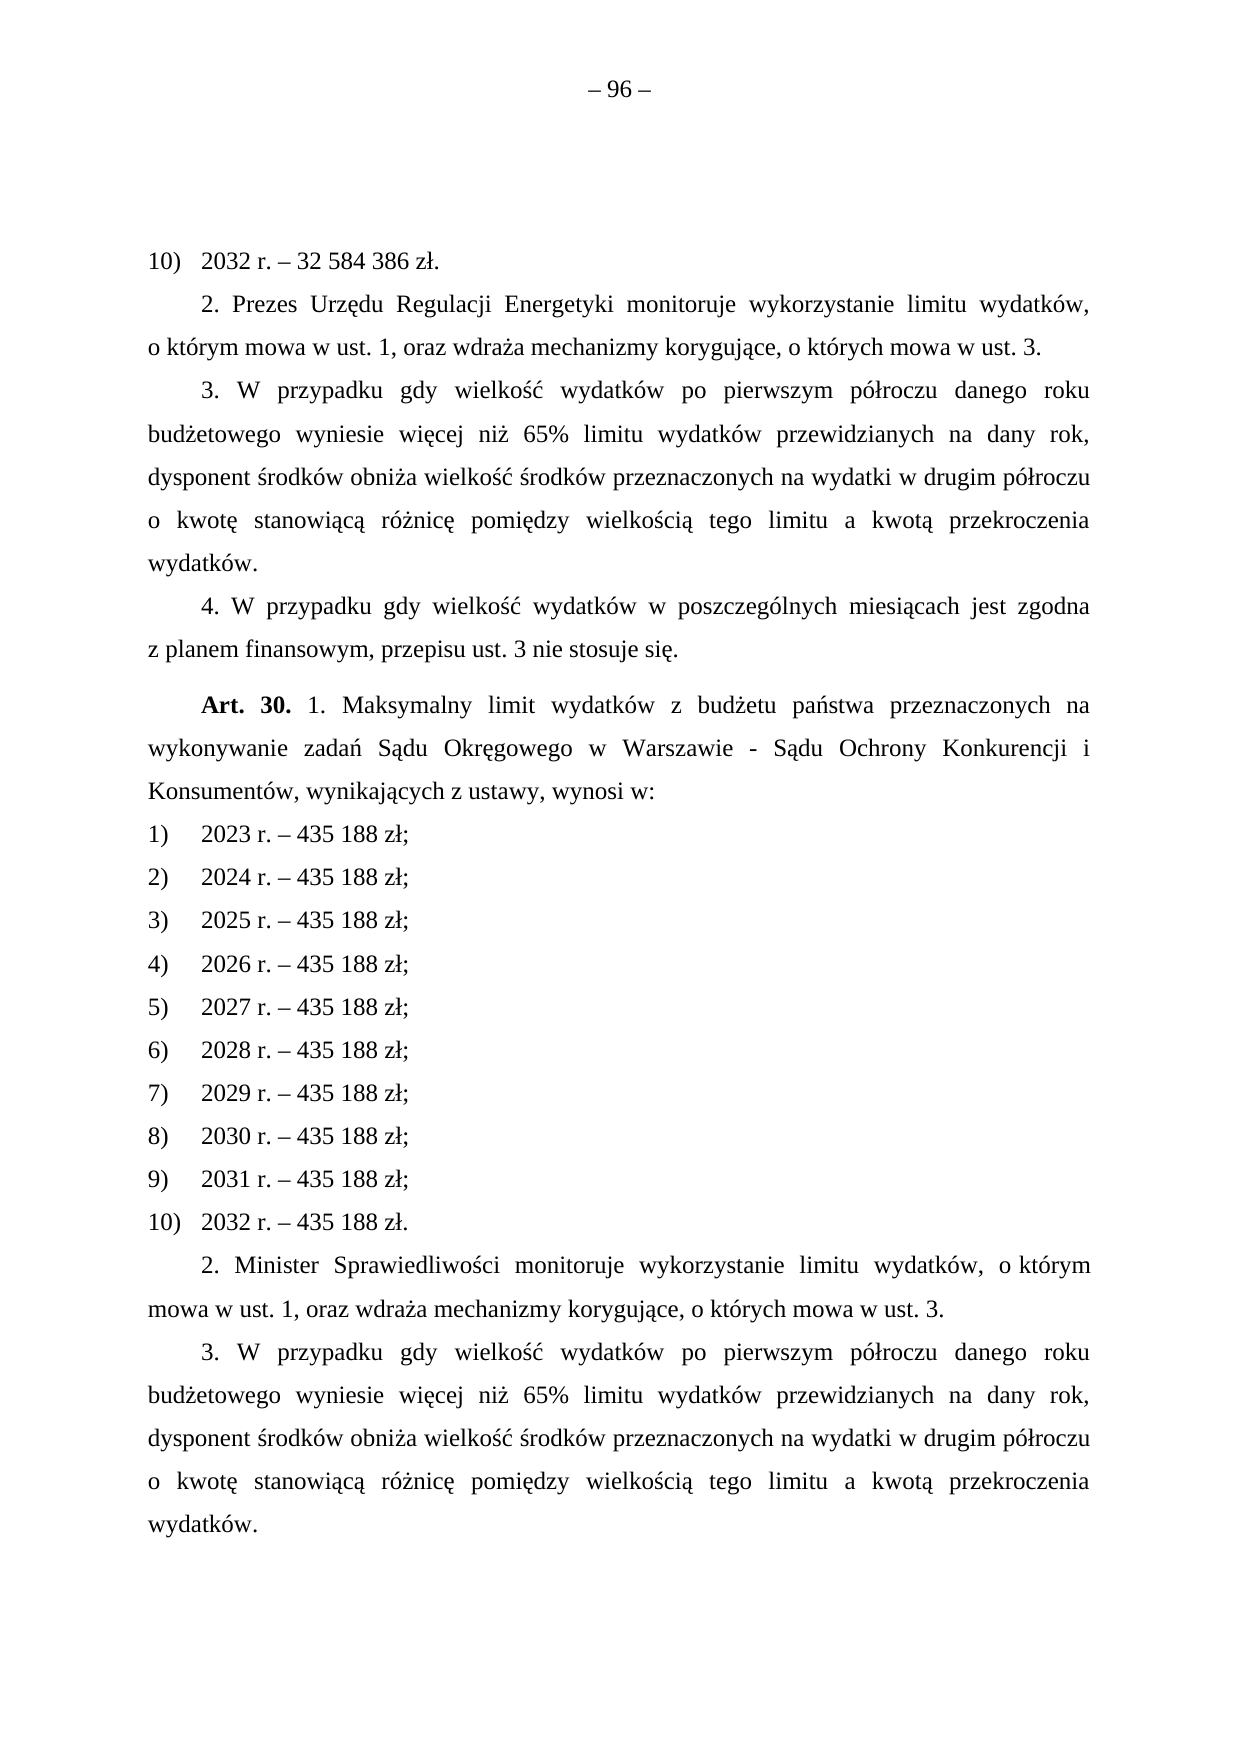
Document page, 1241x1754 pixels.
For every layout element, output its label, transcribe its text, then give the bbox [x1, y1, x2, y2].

text 4) 2026 r. – 435 188 zł; [148, 949, 1091, 977]
text 2. Prezes Urzędu Regulacji Energetyki monitoruje wykorzystanie limitu wydatków, o którym mowa w ust. 1, oraz wdraża mechanizmy korygujące, o których mowa w ust. 3. [148, 289, 1091, 361]
text 3. W przypadku gdy wielkość wydatków po pierwszym półroczu danego roku budżetowego wyniesie więcej niż 65% limitu wydatków przewidzianych na dany rok, dysponent środków obniża wielkość środków przeznaczonych na wydatki w drugim półroczu o kwotę stanowiącą różnicę pomiędzy wielkością tego limitu a kwotą przekroczenia wydatków. [148, 1337, 1091, 1538]
text Art. 30. 1. Maksymalny limit wydatków z budżetu państwa przeznaczonych na wykonywanie zadań Sądu Okręgowego w Warszawie - Sądu Ochrony Konkurencji i Konsumentów, wynikających z ustawy, wynosi w: [148, 690, 1091, 805]
text 5) 2027 r. – 435 188 zł; [148, 992, 1091, 1021]
text 10) 2032 r. – 32 584 386 zł. [148, 246, 1091, 275]
text 7) 2029 r. – 435 188 zł; [148, 1078, 1091, 1107]
text 1) 2023 r. – 435 188 zł; [148, 819, 1091, 848]
text 9) 2031 r. – 435 188 zł; [148, 1164, 1091, 1193]
text 6) 2028 r. – 435 188 zł; [148, 1035, 1091, 1064]
text 8) 2030 r. – 435 188 zł; [148, 1121, 1091, 1150]
text 2. Minister Sprawiedliwości monitoruje wykorzystanie limitu wydatków, o którym mowa w ust. 1, oraz wdraża mechanizmy korygujące, o których mowa w ust. 3. [148, 1251, 1091, 1322]
text 3. W przypadku gdy wielkość wydatków po pierwszym półroczu danego roku budżetowego wyniesie więcej niż 65% limitu wydatków przewidzianych na dany rok, dysponent środków obniża wielkość środków przeznaczonych na wydatki w drugim półroczu o kwotę stanowiącą różnicę pomiędzy wielkością tego limitu a kwotą przekroczenia wydatków. [148, 376, 1091, 577]
text 4. W przypadku gdy wielkość wydatków w poszczególnych miesiącach jest zgodna z planem finansowym, przepisu ust. 3 nie stosuje się. [148, 591, 1091, 663]
text 10) 2032 r. – 435 188 zł. [148, 1207, 1091, 1236]
text 2) 2024 r. – 435 188 zł; [148, 862, 1091, 891]
text 3) 2025 r. – 435 188 zł; [148, 906, 1091, 934]
